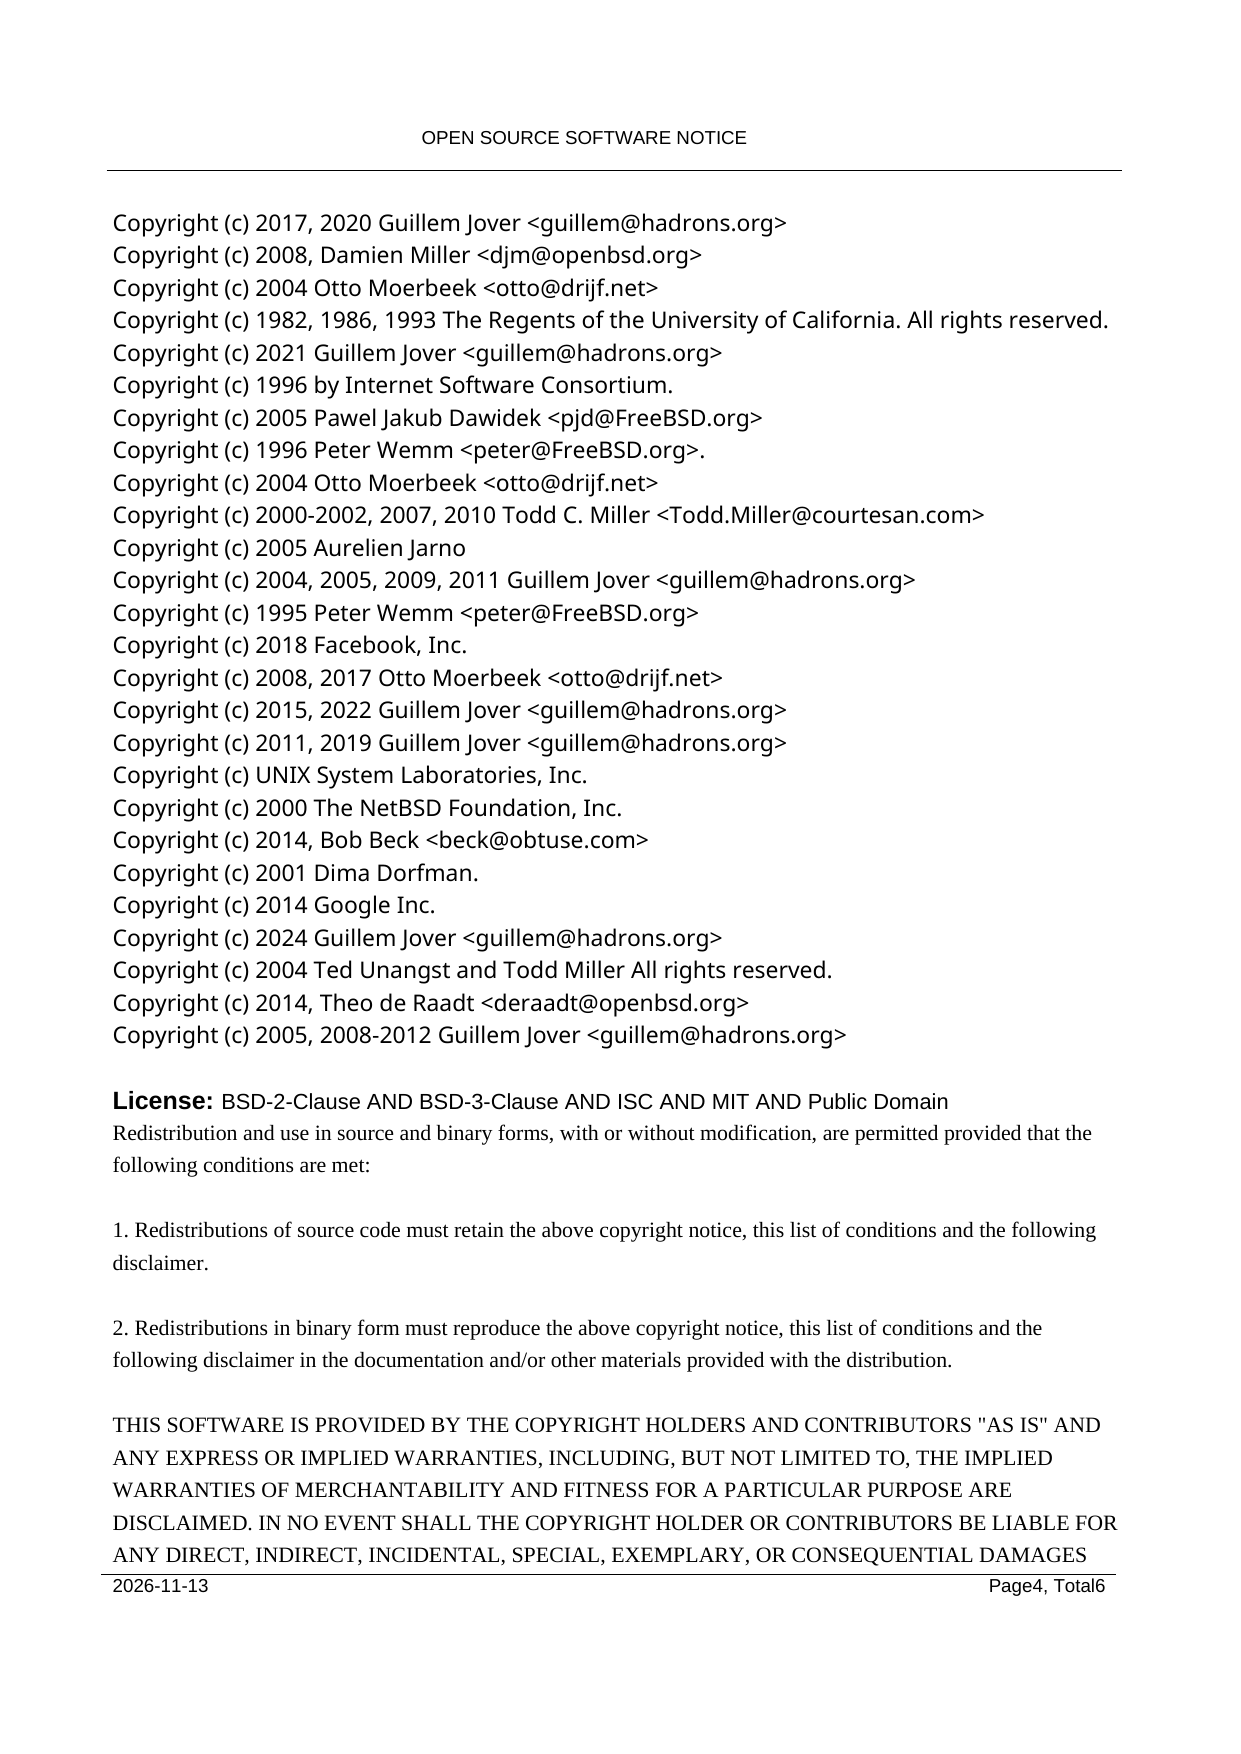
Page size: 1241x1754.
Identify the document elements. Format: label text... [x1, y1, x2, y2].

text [112, 1116, 1128, 1571]
text License: BSD-2-Clause AND BSD-3-Clause AND ISC AND MIT AND Public Domain [112, 1084, 1128, 1116]
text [112, 206, 1128, 1084]
